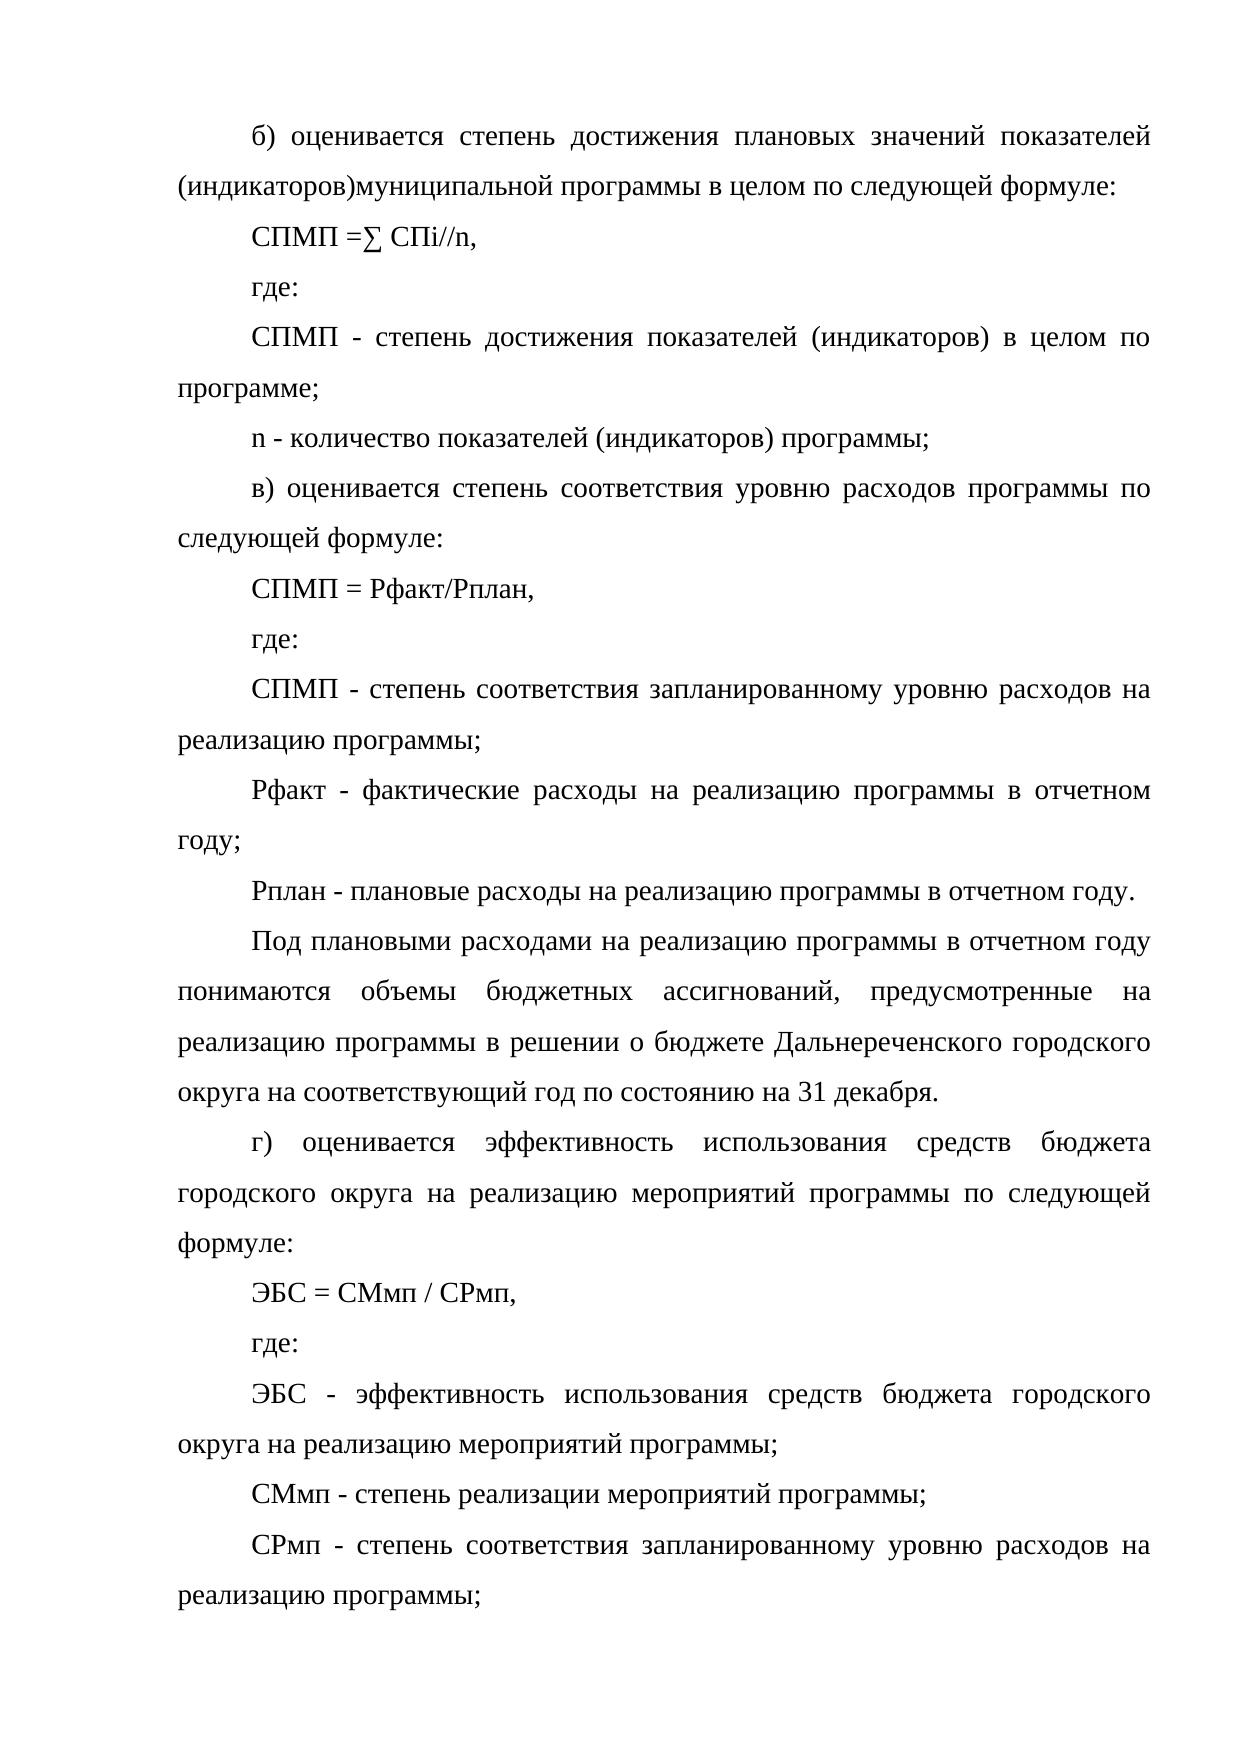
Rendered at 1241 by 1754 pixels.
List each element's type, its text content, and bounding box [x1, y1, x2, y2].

text СПМП = Pфакт/Рплан, [177, 571, 1152, 604]
text СМмп - степень реализации мероприятий программы; [177, 1477, 1152, 1510]
text СРмп - степень соответствия запланированному уровню расходов на реализацию программы; [177, 1527, 1152, 1611]
text СПМП - степень соответствия запланированному уровню расходов на реализацию программы; [177, 672, 1152, 755]
text n - количество показателей (индикаторов) программы; [177, 420, 1152, 453]
text Рплан - плановые расходы на реализацию программы в отчетном году. [177, 873, 1152, 906]
text ЭБС = СМмп / СРмп, [177, 1275, 1152, 1309]
text б) оценивается степень достижения плановых значений показателей (индикаторов)муниципальной программы в целом по следующей формуле: [177, 118, 1152, 202]
text Под плановыми расходами на реализацию программы в отчетном году понимаются объемы бюджетных ассигнований, предусмотренные на реализацию программы в решении о бюджете Дальнереченского городского округа на соответствующий год по состоянию на 31 декабря. [177, 923, 1152, 1108]
text ЭБС - эффективность использования средств бюджета городского округа на реализацию мероприятий программы; [177, 1376, 1152, 1460]
text г) оценивается эффективность использования средств бюджета городского округа на реализацию мероприятий программы по следующей формуле: [177, 1124, 1152, 1258]
text где: [177, 1326, 1152, 1359]
text СПМП - степень достижения показателей (индикаторов) в целом по программе; [177, 319, 1152, 403]
text где: [177, 621, 1152, 655]
text где: [177, 269, 1152, 303]
text в) оценивается степень соответствия уровню расходов программы по следующей формуле: [177, 470, 1152, 554]
text Pфакт - фактические расходы на реализацию программы в отчетном году; [177, 772, 1152, 856]
text СПМП =∑ СПi//n, [177, 219, 1152, 252]
